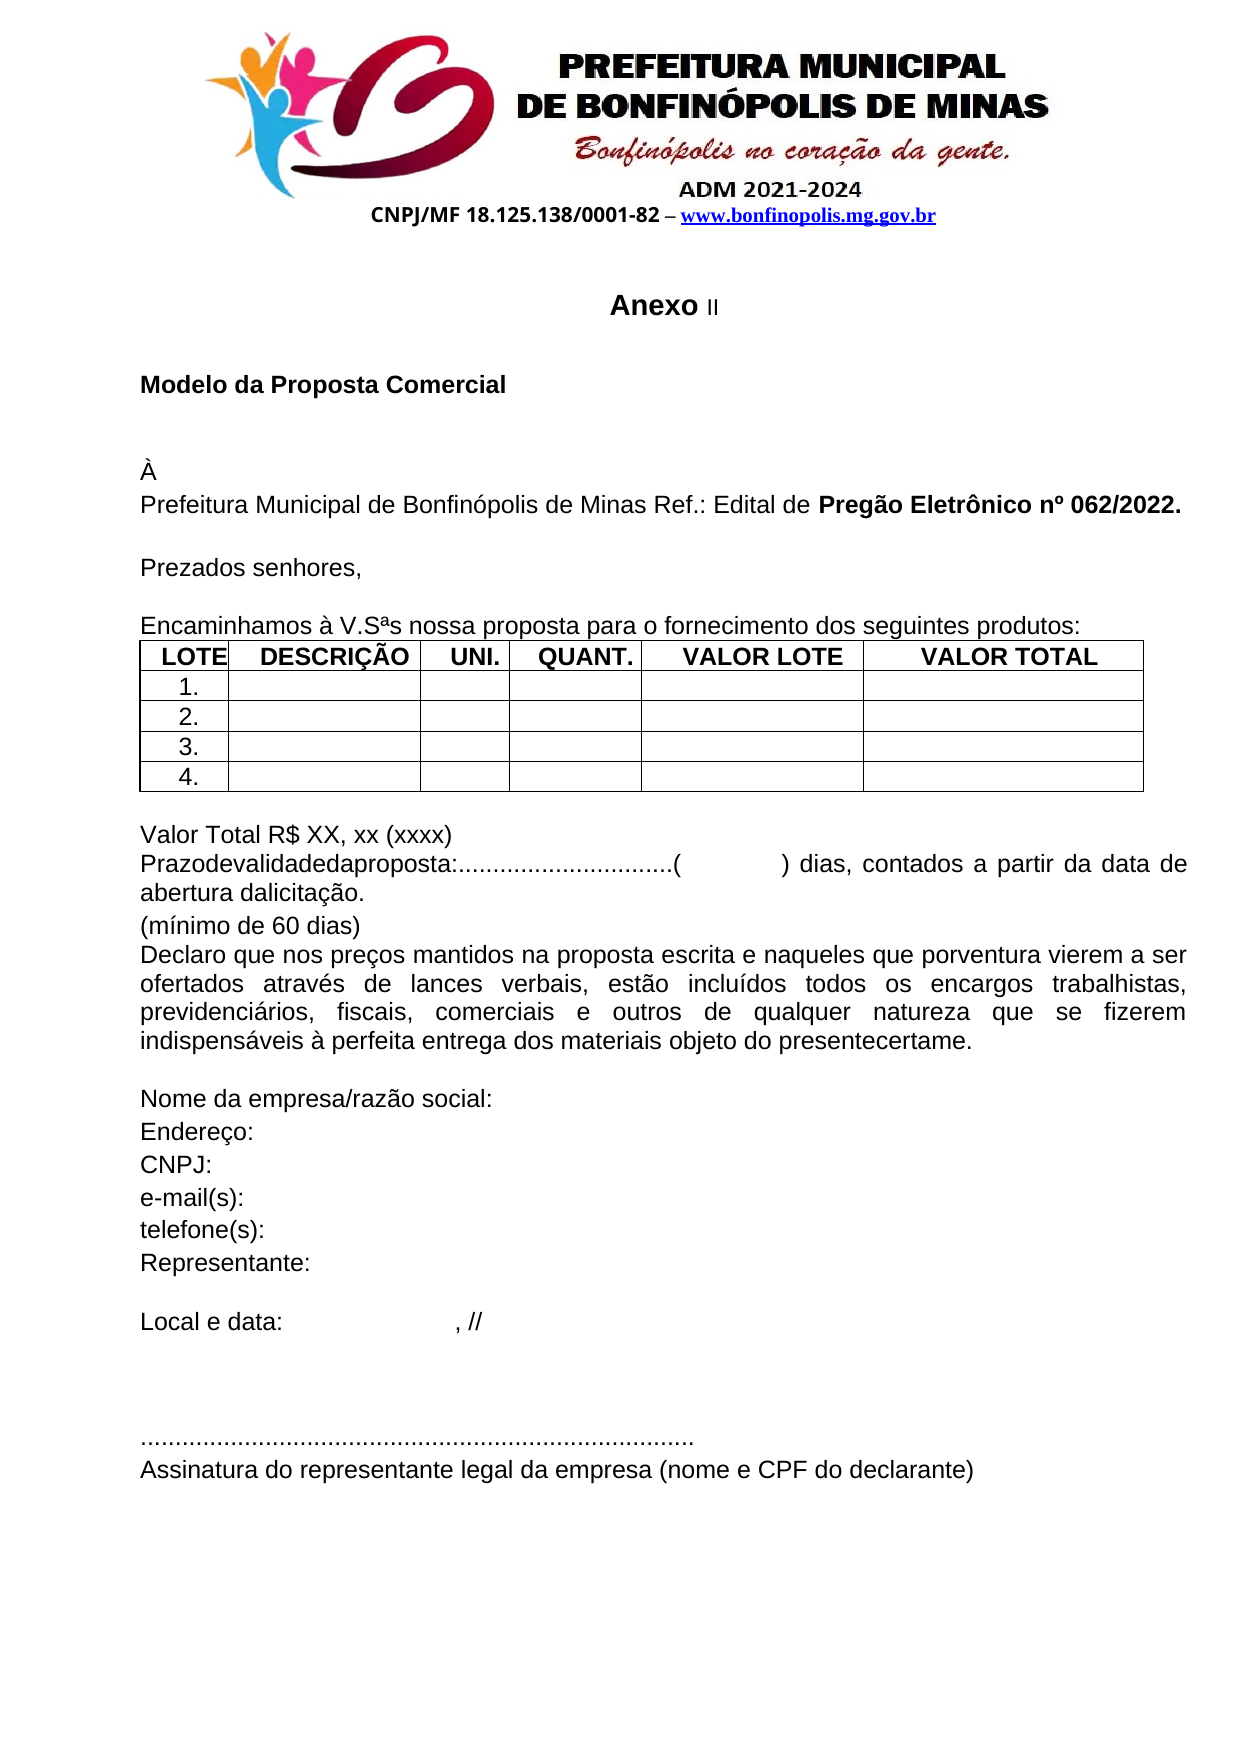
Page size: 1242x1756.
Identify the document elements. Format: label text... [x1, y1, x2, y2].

table_cell [229, 732, 420, 761]
table_cell [864, 762, 1143, 791]
text Anexo II [140, 288, 1188, 322]
subtitle Modelo da Proposta Comercial [140, 369, 1188, 398]
text Encaminhamos à V.Sªs nossa proposta para o fornecimento dos seguintes produtos: [140, 611, 1188, 640]
table_cell [421, 671, 509, 700]
table_cell [421, 701, 509, 731]
table_cell [229, 762, 420, 791]
text Valor Total R$ XX, xx (xxxx) [140, 821, 1188, 849]
table_header VALOR TOTAL [864, 641, 1143, 670]
text Endereço: [140, 1117, 1188, 1146]
table_header LOTE [141, 641, 228, 670]
table_header UNI. [421, 641, 509, 670]
table_cell [864, 671, 1143, 700]
table_cell [141, 762, 228, 791]
text (mínimo de 60 dias) [140, 911, 1188, 939]
text CNPJ: [140, 1150, 1188, 1179]
table_cell [642, 701, 863, 731]
text telefone(s): [140, 1215, 1188, 1244]
picture [199, 29, 1064, 200]
table_cell [642, 732, 863, 761]
text Assinatura do representante legal da empresa (nome e CPF do declarante) [140, 1455, 1188, 1484]
table_cell [141, 671, 228, 700]
table_cell [141, 732, 228, 761]
table_cell [229, 701, 420, 731]
text Representante: [140, 1248, 1188, 1277]
table_cell [864, 701, 1143, 731]
table_cell [642, 762, 863, 791]
table_header DESCRIÇÃO [229, 641, 420, 670]
text Prezados senhores, [140, 553, 1188, 581]
text Prazodevalidadedaproposta:...............................( ) dias, contados a partir da data de abertura dalicitação. [140, 849, 1188, 907]
text ................................................................................ [140, 1422, 1188, 1451]
table_cell [229, 671, 420, 700]
text Local e data: , // [140, 1307, 1188, 1335]
text À [140, 457, 1188, 486]
table_cell [510, 732, 641, 761]
text e-mail(s): [140, 1182, 1188, 1211]
table_cell [421, 762, 509, 791]
table_cell [510, 671, 641, 700]
text Prefeitura Municipal de Bonfinópolis de Minas Ref.: Edital de Pregão Eletrônico nº 062/2022. [140, 490, 1188, 518]
table_cell [510, 701, 641, 731]
table_cell [421, 732, 509, 761]
table_cell [864, 732, 1143, 761]
table_cell [642, 671, 863, 700]
table_header VALOR LOTE [642, 641, 863, 670]
table_cell [141, 701, 228, 731]
text Declaro que nos preços mantidos na proposta escrita e naqueles que porventura vierem a ser ofertados através de lances verbais, estão incluídos todos os encargos trabalhistas, previdenciários, fiscais, comerciais e outros de qualquer natureza que se fizerem indispensáveis à perfeita entrega dos materiais objeto do presentecertame. [140, 940, 1188, 1055]
table_header QUANT. [510, 641, 641, 670]
text Nome da empresa/razão social: [140, 1084, 1188, 1113]
table_cell [510, 762, 641, 791]
